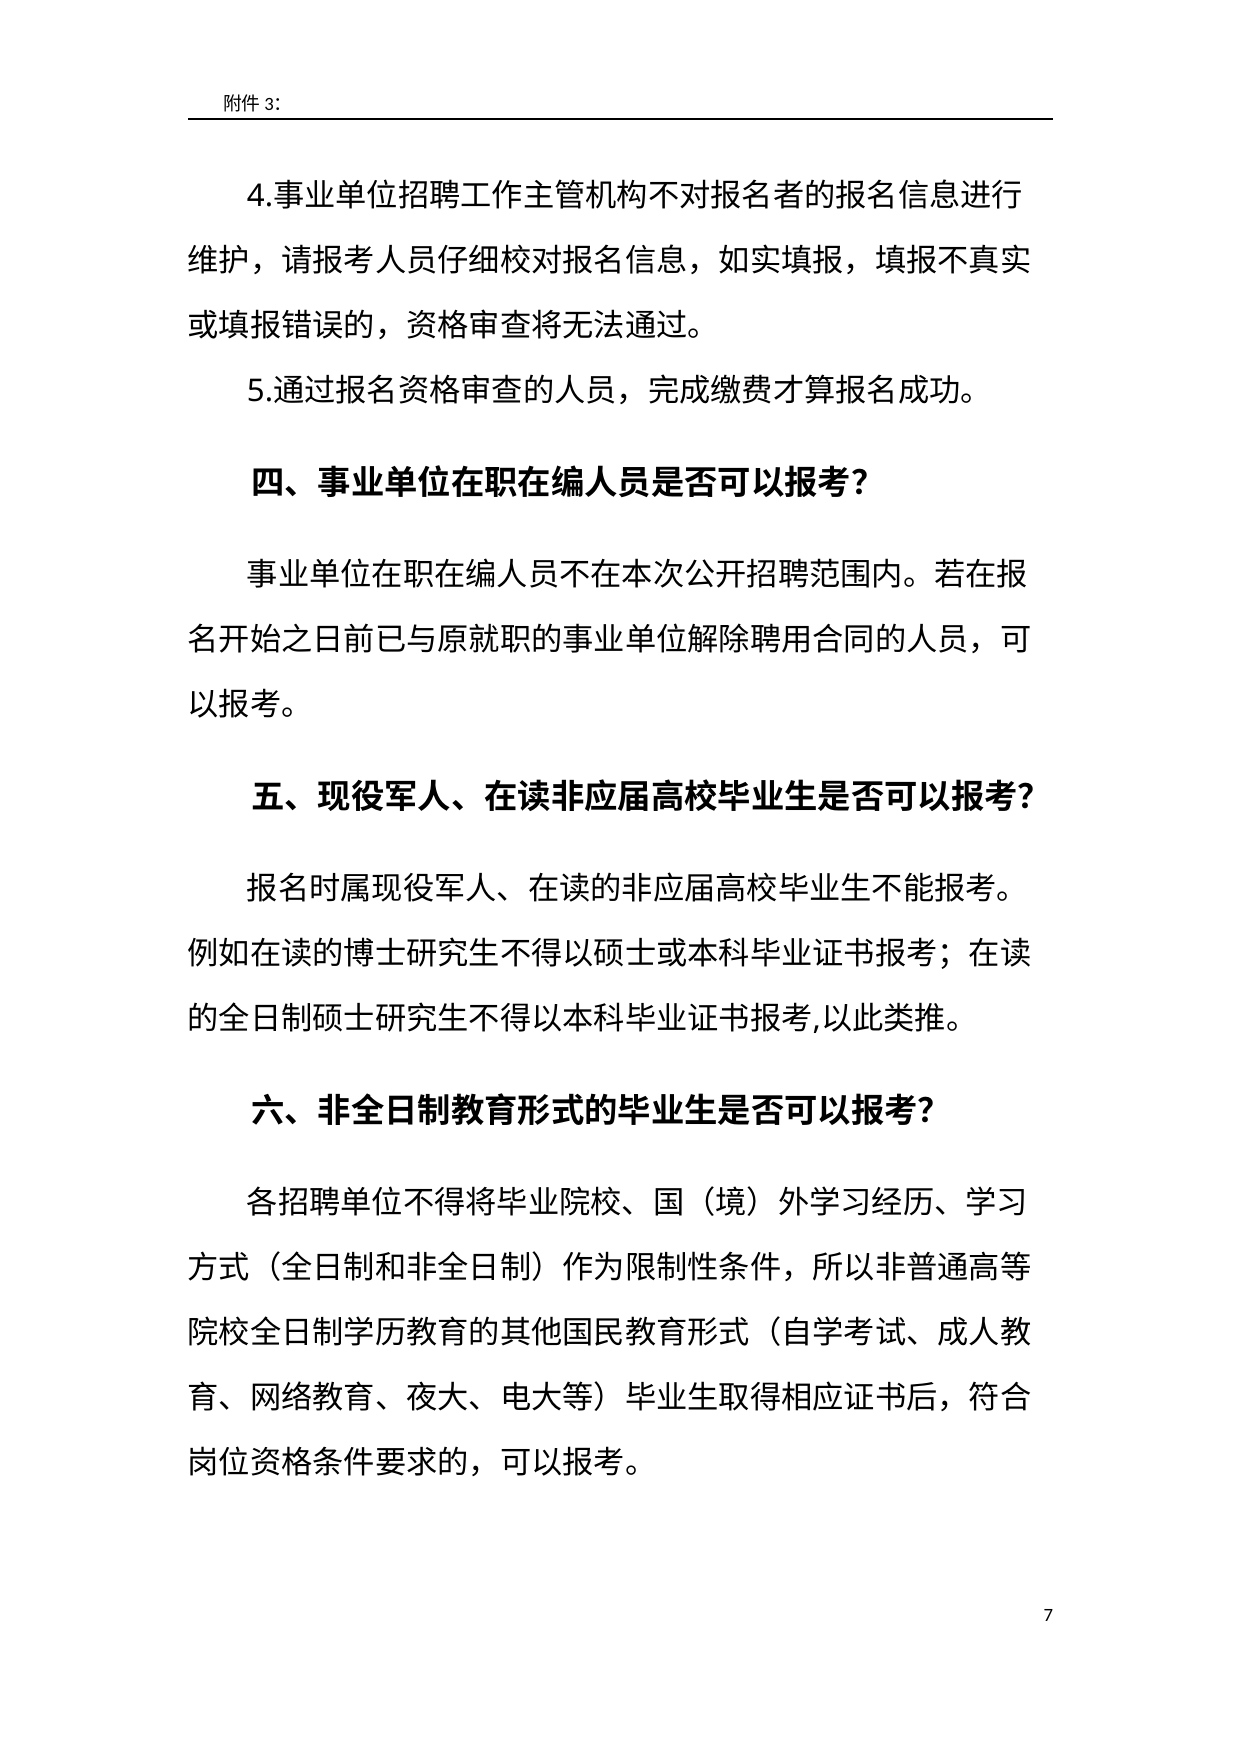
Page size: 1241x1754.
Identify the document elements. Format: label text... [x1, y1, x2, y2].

subtitle 四、事业单位在职在编人员是否可以报考？ [187, 447, 1053, 512]
text 4.事业单位招聘工作主管机构不对报名者的报名信息进行维护，请报考人员仔细校对报名信息，如实填报，填报不真实或填报错误的，资格审查将无法通过。 [187, 160, 1053, 355]
text 事业单位在职在编人员不在本次公开招聘范围内。若在报名开始之日前已与原就职的事业单位解除聘用合同的人员，可以报考。 [187, 539, 1053, 734]
text 各招聘单位不得将毕业院校、国（境）外学习经历、学习方式（全日制和非全日制）作为限制性条件，所以非普通高等院校全日制学历教育的其他国民教育形式（自学考试、成人教育、网络教育、夜大、电大等）毕业生取得相应证书后，符合岗位资格条件要求的，可以报考。 [187, 1168, 1053, 1493]
text 5.通过报名资格审查的人员，完成缴费才算报名成功。 [187, 355, 1053, 420]
subtitle 五、现役军人、在读非应届高校毕业生是否可以报考？ [187, 762, 1053, 827]
subtitle 六、非全日制教育形式的毕业生是否可以报考？ [187, 1076, 1053, 1141]
text 报名时属现役军人、在读的非应届高校毕业生不能报考。例如在读的博士研究生不得以硕士或本科毕业证书报考；在读的全日制硕士研究生不得以本科毕业证书报考,以此类推。 [187, 854, 1053, 1049]
